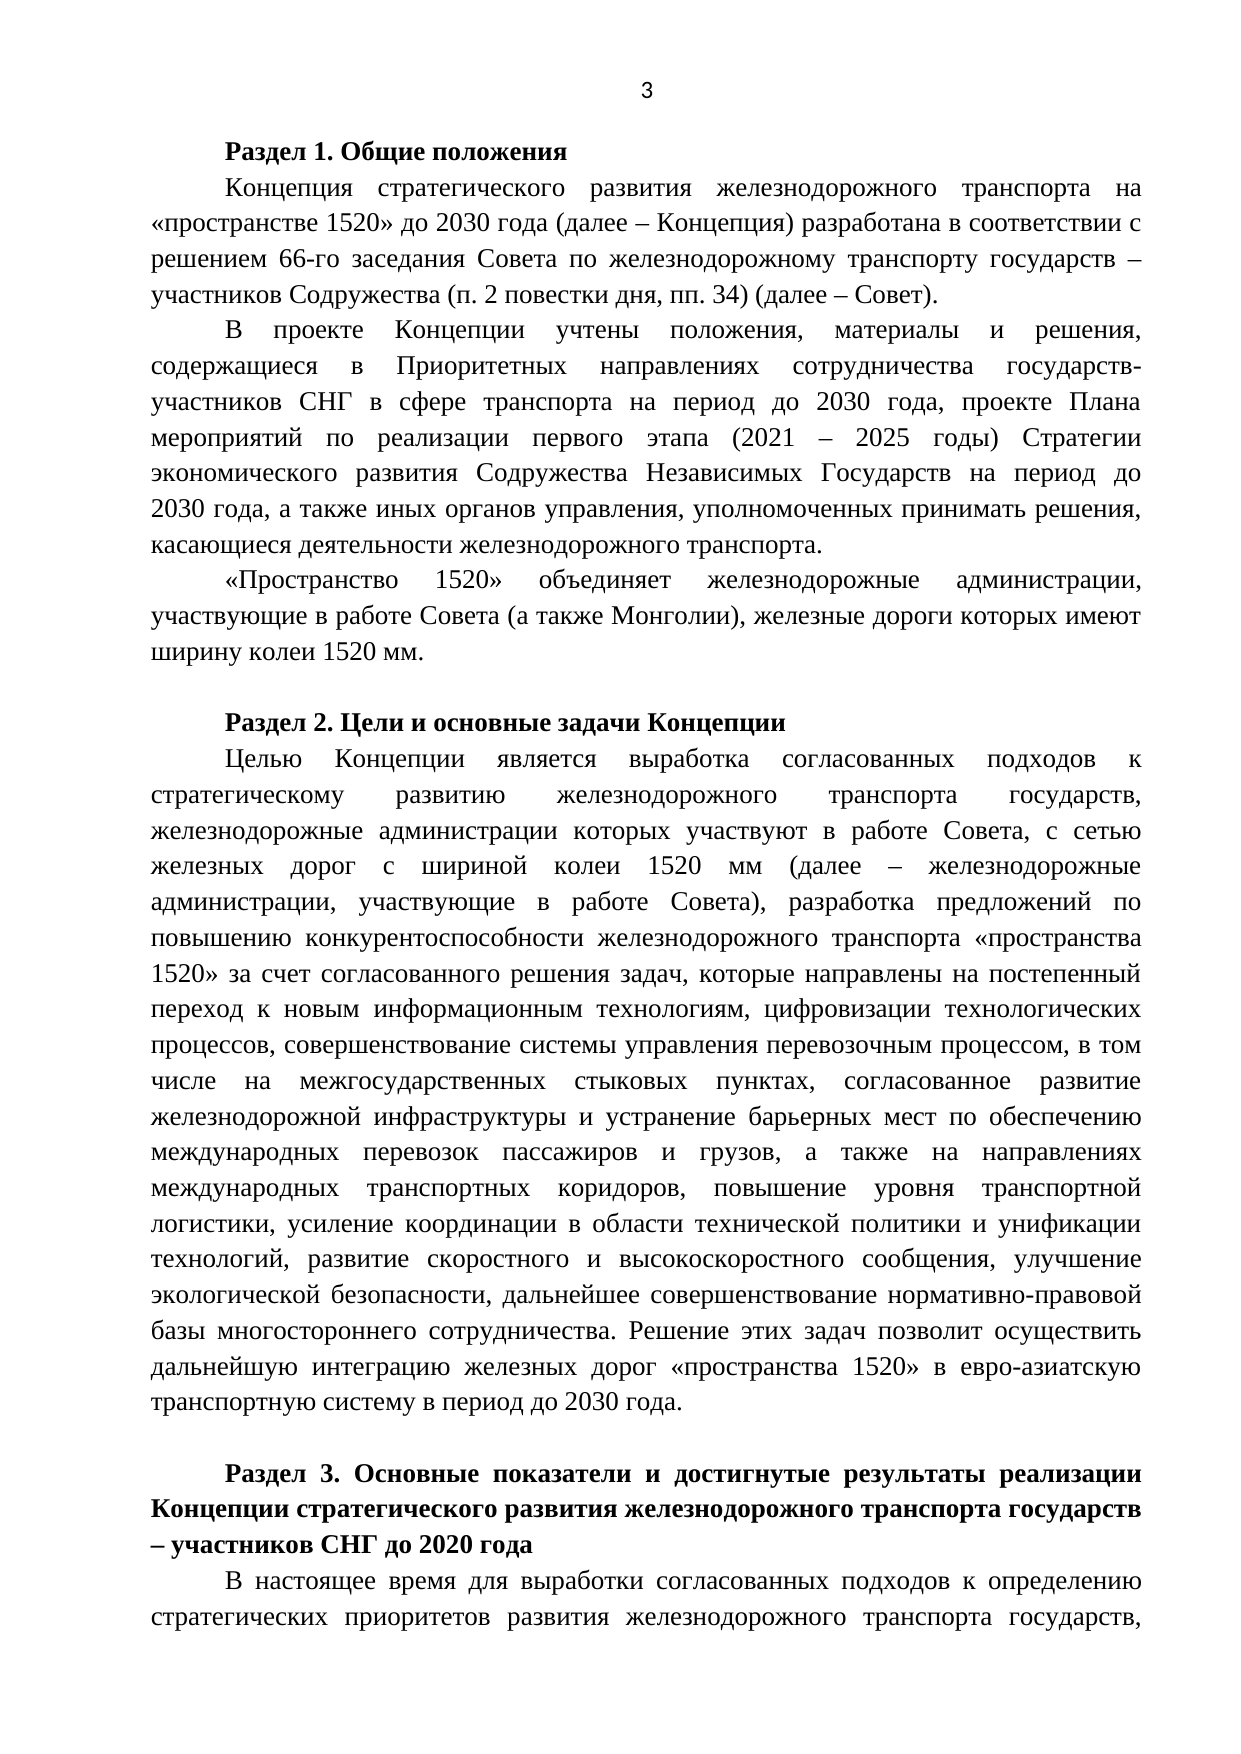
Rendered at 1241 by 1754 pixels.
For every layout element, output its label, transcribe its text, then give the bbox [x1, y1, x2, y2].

text Концепция стратегического развития железнодорожного транспорта на «пространстве 1520» до 2030 года (далее – Концепция) разработана в соответствии с решением 66-го заседания Совета по железнодорожному транспорту государств – участников Содружества (п. 2 повестки дня, пп. 34) (далее – Совет). [151, 171, 1143, 309]
text Раздел 1. Общие положения [151, 135, 1143, 166]
text В проекте Концепции учтены положения, материалы и решения, содержащиеся в Приоритетных направлениях сотрудничества государств-участников СНГ в сфере транспорта на период до 2030 года, проекте Плана мероприятий по реализации первого этапа (2021 – 2025 годы) Стратегии экономического развития Содружества Независимых Государств на период до 2030 года, а также иных органов управления, уполномоченных принимать решения, касающиеся деятельности железнодорожного транспорта. [151, 313, 1143, 559]
text Целью Концепции является выработка согласованных подходов к стратегическому развитию железнодорожного транспорта государств, железнодорожные администрации которых участвуют в работе Совета, с сетью железных дорог с шириной колеи 1520 мм (далее – железнодорожные администрации, участвующие в работе Совета), разработка предложений по повышению конкурентоспособности железнодорожного транспорта «пространства 1520» за счет согласованного решения задач, которые направлены на постепенный переход к новым информационным технологиям, цифровизации технологических процессов, совершенствование системы управления перевозочным процессом, в том числе на межгосударственных стыковых пунктах, согласованное развитие железнодорожной инфраструктуры и устранение барьерных мест по обеспечению международных перевозок пассажиров и грузов, а также на направлениях международных транспортных коридоров, повышение уровня транспортной логистики, усиление координации в области технической политики и унификации технологий, развитие скоростного и высокоскоростного сообщения, улучшение экологической безопасности, дальнейшее совершенствование нормативно-правовой базы многостороннего сотрудничества. Решение этих задач позволит осуществить дальнейшую интеграцию железных дорог «пространства 1520» в евро-азиатскую транспортную систему в период до 2030 года. [151, 742, 1143, 1417]
text «Пространство 1520» объединяет железнодорожные администрации, участвующие в работе Совета (а также Монголии), железные дороги которых имеют ширину колеи 1520 мм. [151, 564, 1143, 666]
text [151, 1564, 1143, 1631]
text Раздел 2. Цели и основные задачи Концепции [151, 707, 1143, 738]
text Раздел 3. Основные показатели и достигнутые результаты реализации Концепции стратегического развития железнодорожного транспорта государств – участников СНГ до 2020 года [151, 1457, 1143, 1559]
